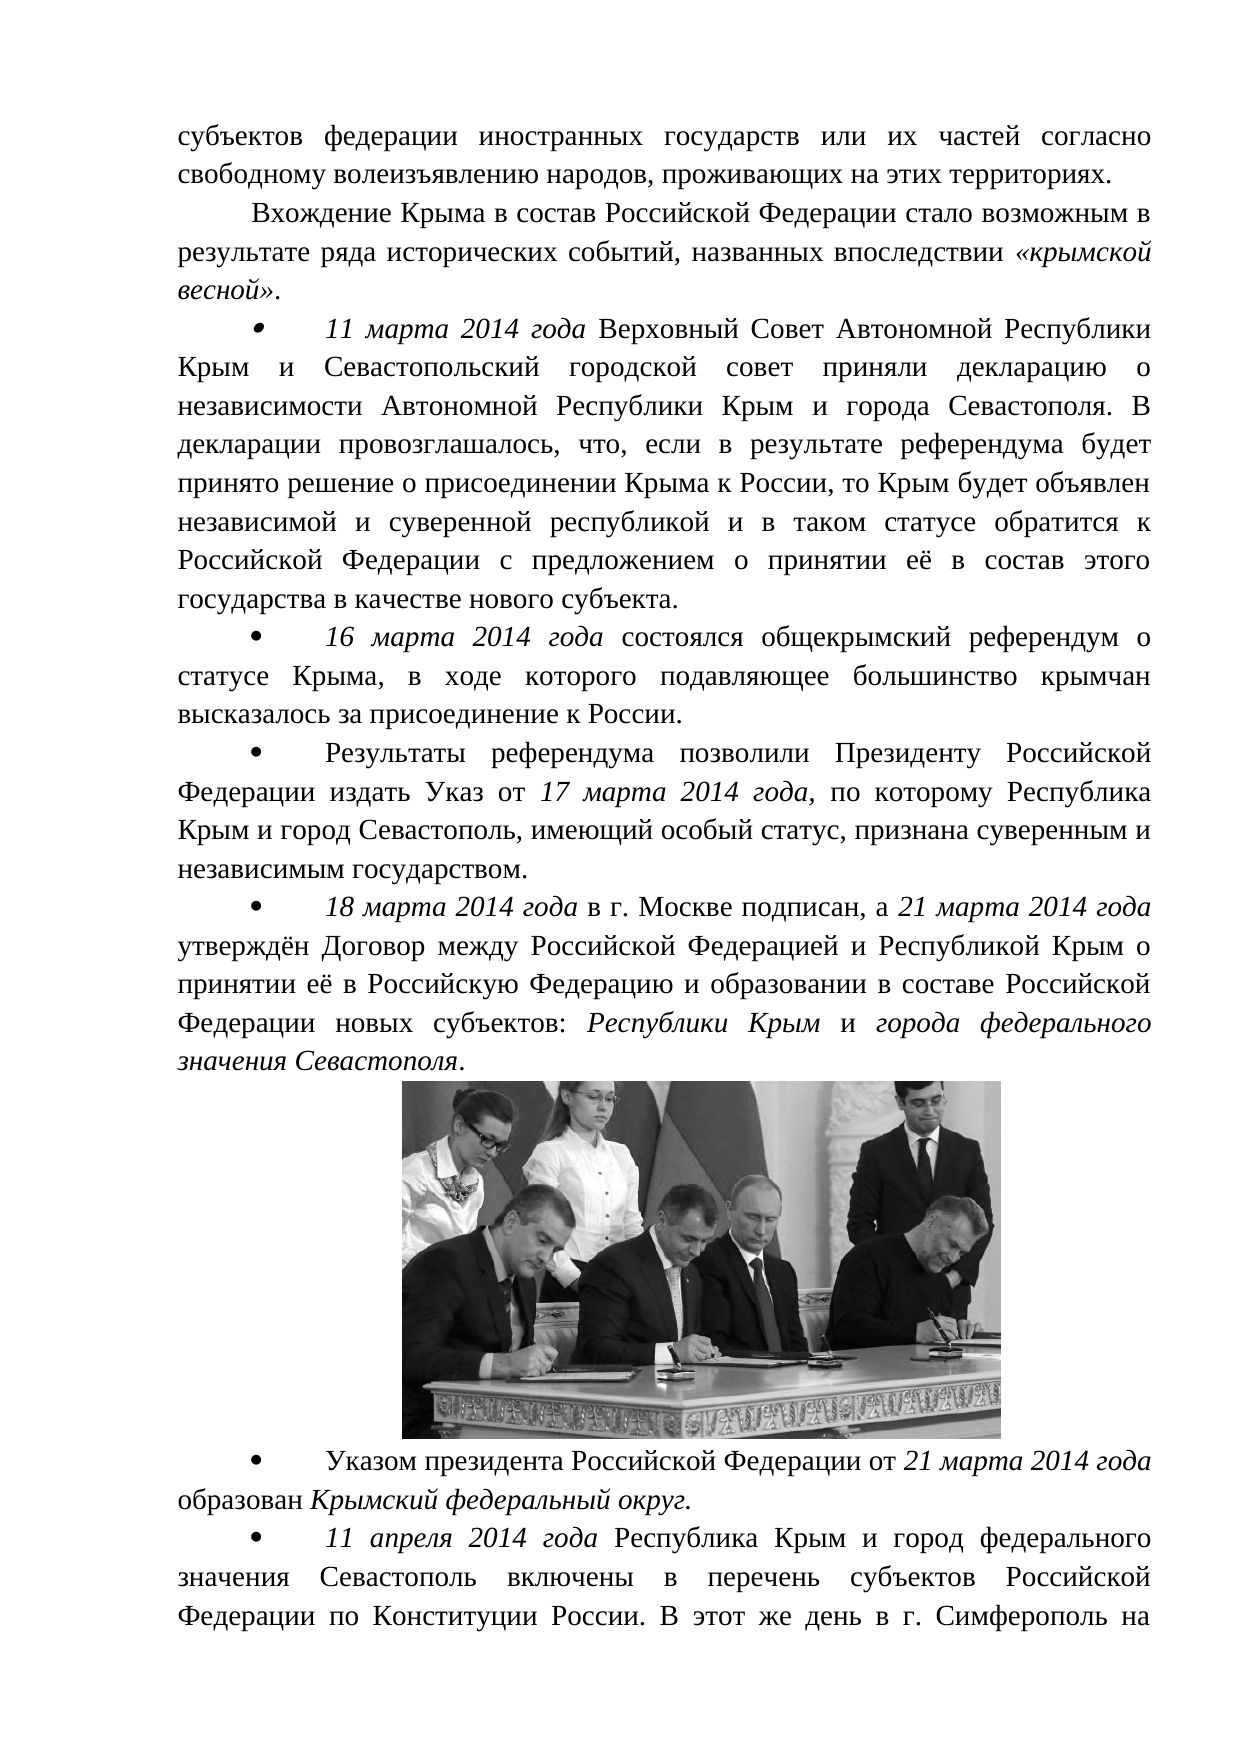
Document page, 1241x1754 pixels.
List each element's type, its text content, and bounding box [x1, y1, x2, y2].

text Вхождение Крыма в состав Российской Федерации стало возможным в результате ряда исторических событий, названных впоследствии «крымской весной». [177, 195, 1152, 306]
list Результаты референдума позволили Президенту Российской Федерации издать Указ от 17 марта 2014 года, по которому Республика Крым и город Севастополь, имеющий особый статус, признана суверенным и независимым государством. [177, 735, 1152, 884]
picture [402, 1081, 1001, 1439]
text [177, 118, 1152, 190]
list 11 марта 2014 года Верховный Совет Автономной Республики Крым и Севастопольский городской совет приняли декларацию о независимости Автономной Республики Крым и города Севастополя. В декларации провозглашалось, что, если в результате референдума будет принято решение о присоединении Крыма к России, то Крым будет объявлен независимой и суверенной республикой и в таком статусе обратится к Российской Федерации с предложением о принятии её в состав этого государства в качестве нового субъекта. [177, 311, 1152, 614]
list 16 марта 2014 года состоялся общекрымский референдум о статусе Крыма, в ходе которого подавляющее большинство крымчан высказалось за присоединение к России. [177, 619, 1152, 730]
list 18 марта 2014 года в г. Москве подписан, а 21 марта 2014 года утверждён Договор между Российской Федерацией и Республикой Крым о принятии её в Российскую Федерацию и образовании в составе Российской Федерации новых субъектов: Республики Крым и города федерального значения Севастополя. [177, 889, 1152, 1077]
list Указом президента Российской Федерации от образован Крымский федеральный округ. [177, 1443, 1152, 1516]
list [177, 1521, 1152, 1631]
